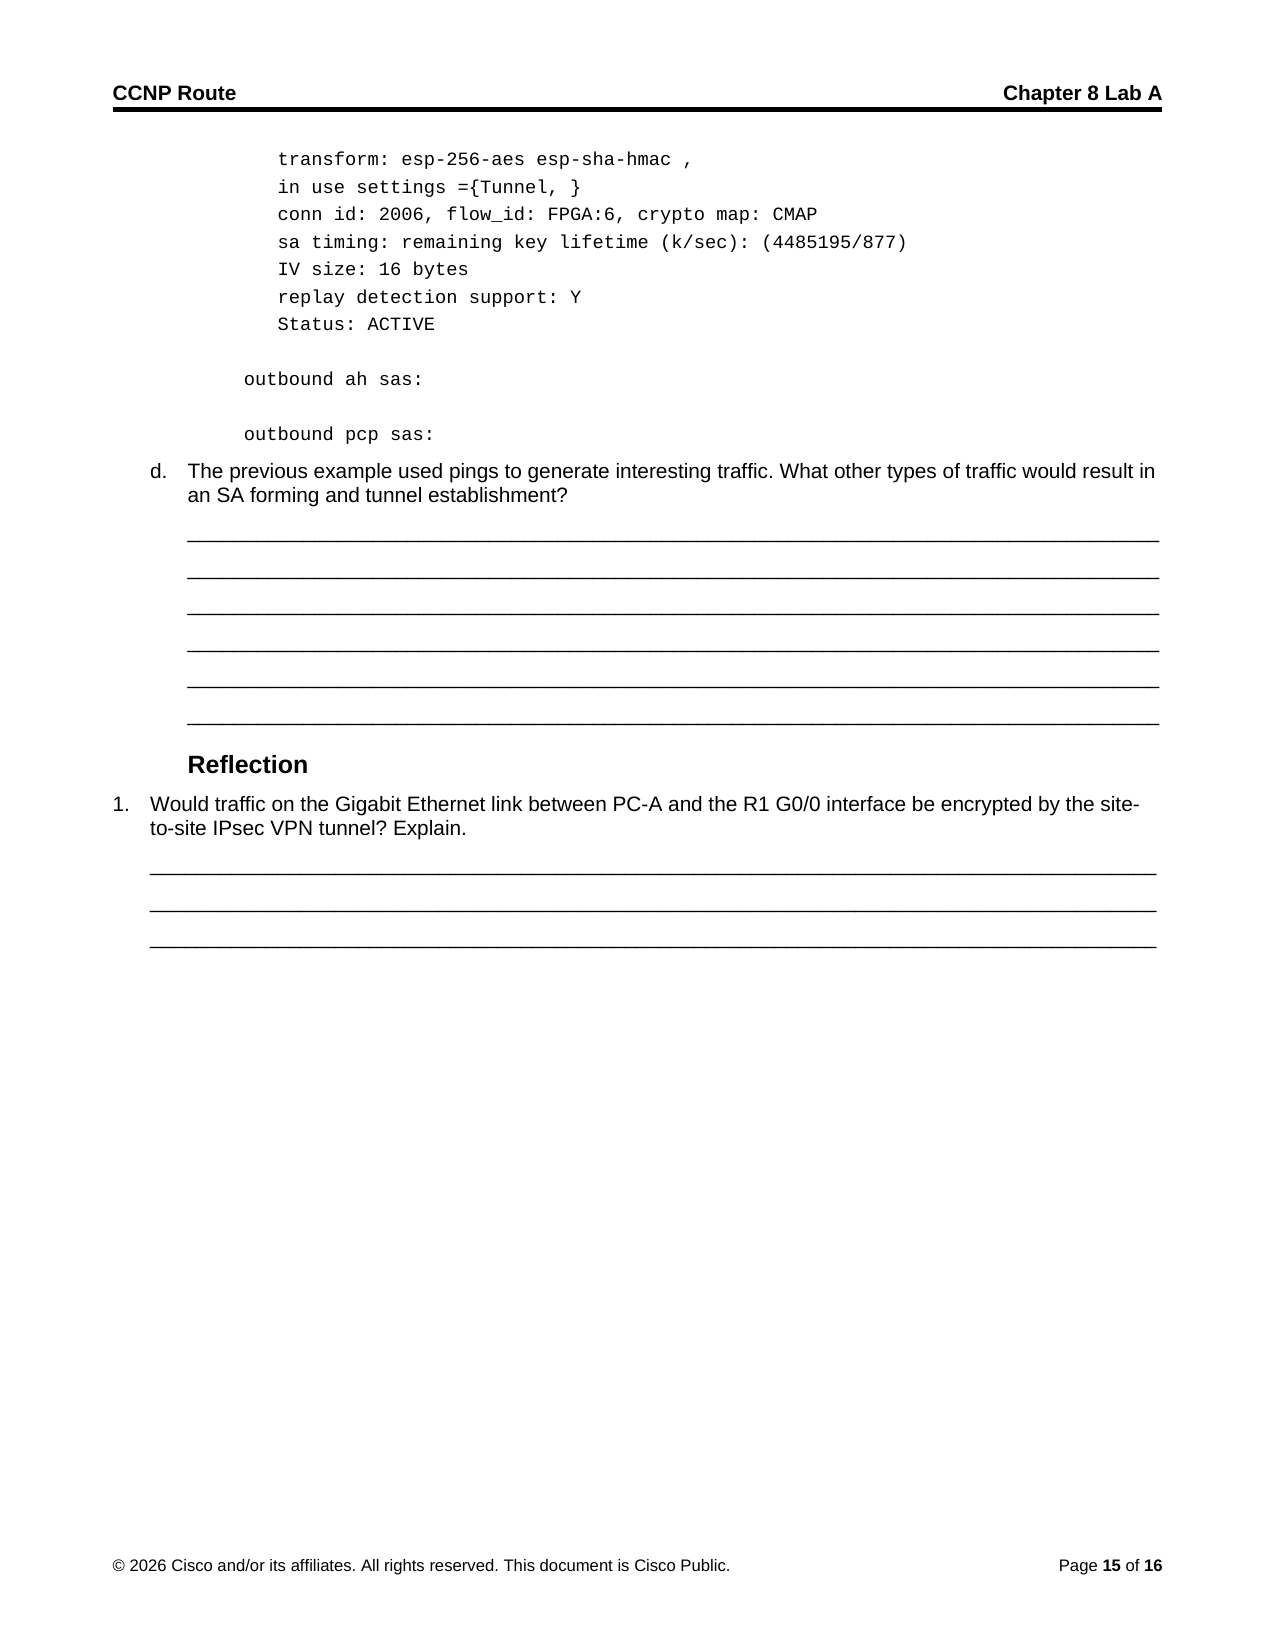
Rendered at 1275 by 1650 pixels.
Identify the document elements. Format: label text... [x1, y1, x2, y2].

text replay detection support: Y [187, 287, 1162, 309]
text ____________________________________________________________________________________ [187, 701, 1162, 725]
text Reflection [112, 750, 1162, 779]
text _______________________________________________________________________________________ [150, 888, 1162, 912]
text ____________________________________________________________________________________ [187, 519, 1162, 543]
text IV size: 16 bytes [187, 260, 1162, 281]
text conn id: 2006, flow_id: FPGA:6, crypto map: CMAP [187, 205, 1162, 226]
text _______________________________________________________________________________________ [150, 852, 1162, 876]
text in use settings ={Tunnel, } [187, 177, 1162, 199]
text outbound pcp sas: [187, 425, 1162, 446]
text outbound ah sas: [187, 370, 1162, 391]
text _______________________________________________________________________________________ [150, 925, 1162, 949]
text transform: esp-256-aes esp-sha-hmac , [187, 150, 1162, 171]
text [187, 232, 1162, 254]
text ____________________________________________________________________________________ [187, 556, 1162, 579]
text Would traffic on the Gigabit Ethernet link between PC-A and the R1 G0/0 interface be encrypted by the site-to-site IPsec VPN tunnel? Explain. [112, 792, 1162, 839]
text ____________________________________________________________________________________ [187, 665, 1162, 689]
text The previous example used pings to generate interesting traffic. What other types of traffic would result in an SA forming and tunnel establishment? [150, 459, 1162, 507]
text ____________________________________________________________________________________ [187, 592, 1162, 616]
text Status: ACTIVE [187, 315, 1162, 336]
text ____________________________________________________________________________________ [187, 628, 1162, 652]
